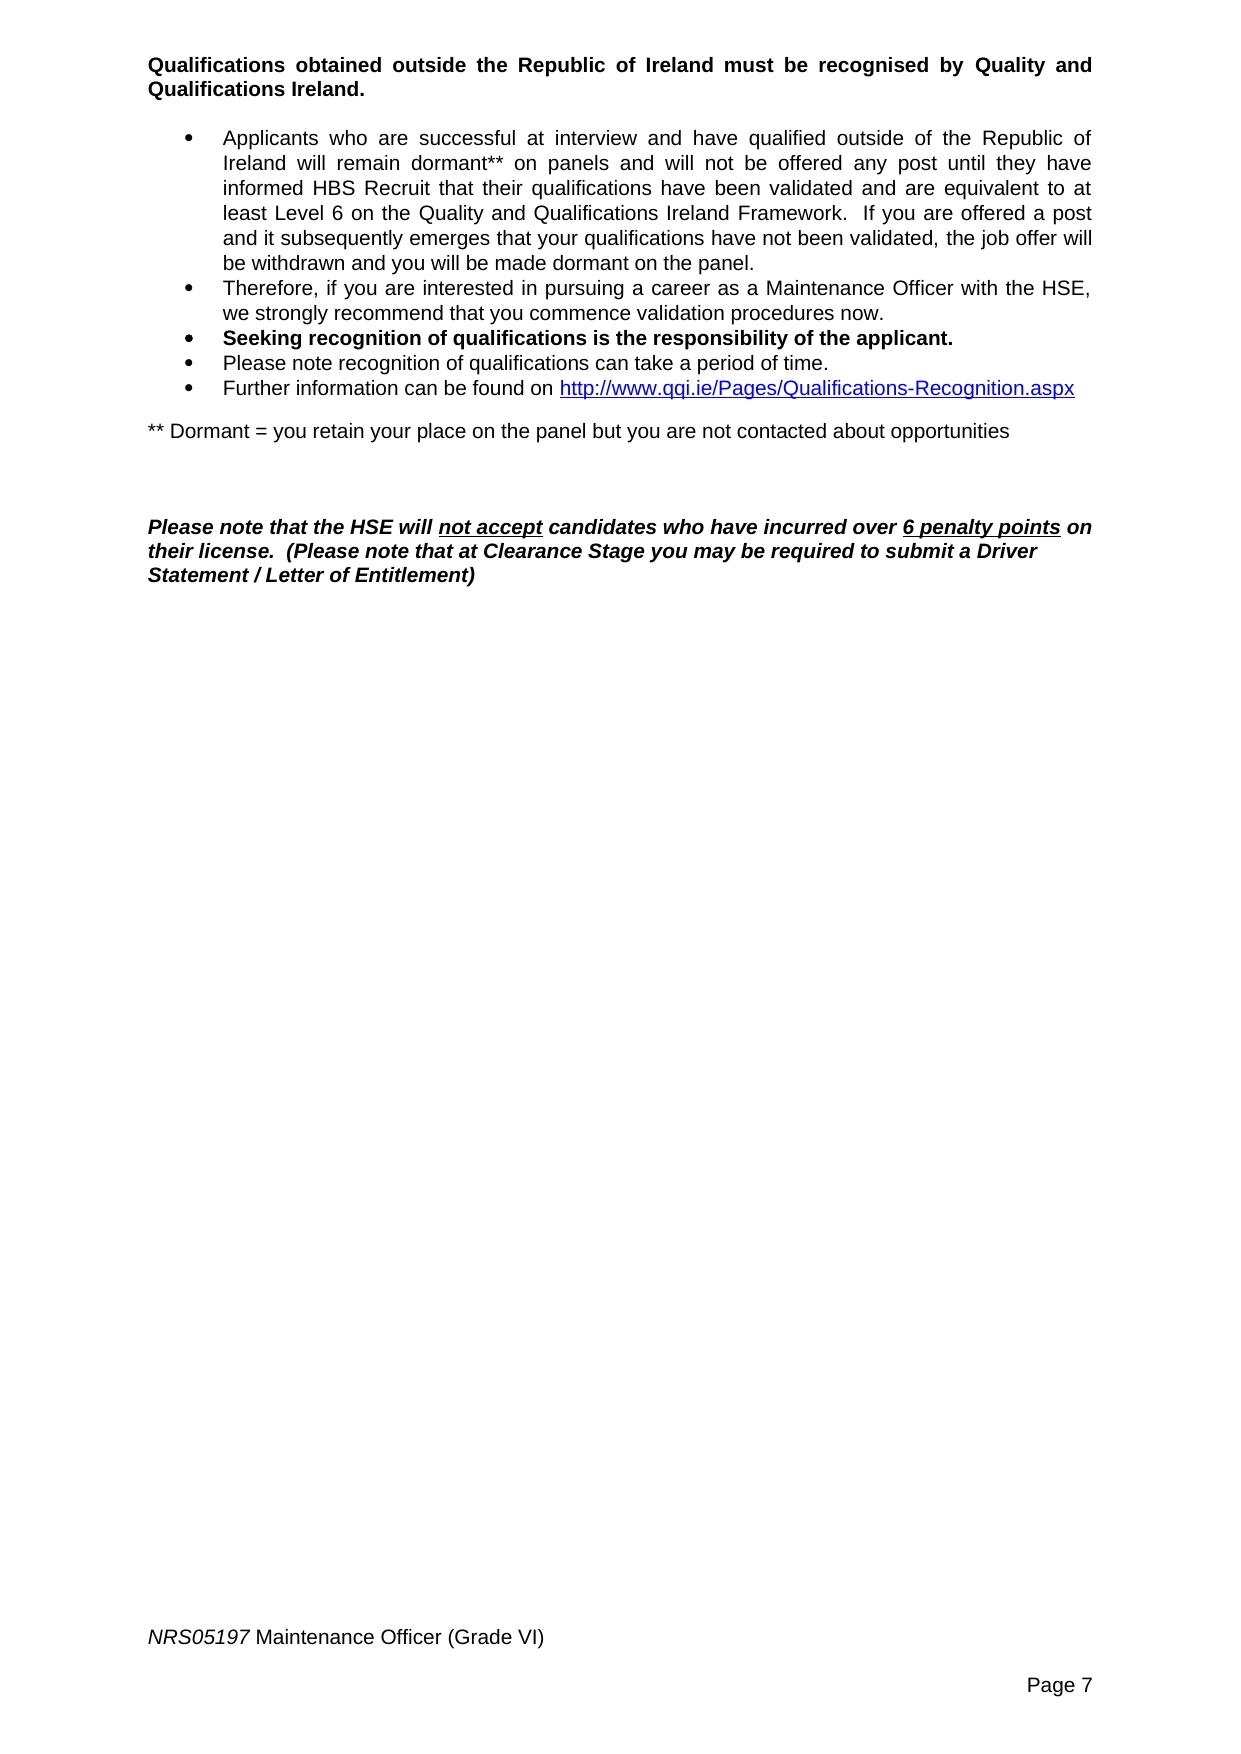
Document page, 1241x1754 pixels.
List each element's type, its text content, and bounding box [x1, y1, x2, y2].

text Please note that the HSE will not accept candidates who have incurred over 6 penalty points on their license. (Please note that at Clearance Stage you may be required to submit a Driver Statement / Letter of Entitlement) [148, 515, 1092, 587]
text ** Dormant = you retain your place on the panel but you are not contacted about opportunities [148, 419, 1092, 443]
list Please note recognition of qualifications can take a period of time. [185, 350, 1092, 375]
list Further information can be found on http://www.qqi.ie/Pages/Qualifications-Recognition.aspx [185, 375, 1092, 400]
text Qualifications obtained outside the Republic of Ireland must be recognised by Quality and Qualifications Ireland. [148, 53, 1092, 101]
list Applicants who are successful at interview and have qualified outside of the Republic of Ireland will remain dormant** on panels and will not be offered any post until they have informed HBS Recruit that their qualifications have been validated and are equivalent to at least Level 6 on the Quality and Qualifications Ireland Framework. If you are offered a post and it subsequently emerges that your qualifications have not been validated, the job offer will be withdrawn and you will be made dormant on the panel. [185, 125, 1092, 275]
list Therefore, if you are interested in pursuing a career as a Maintenance Officer with the , we strongly recommend that you commence validation procedures now. [185, 275, 1092, 325]
list Seeking recognition of qualifications is the responsibility of the applicant. [185, 325, 1092, 350]
